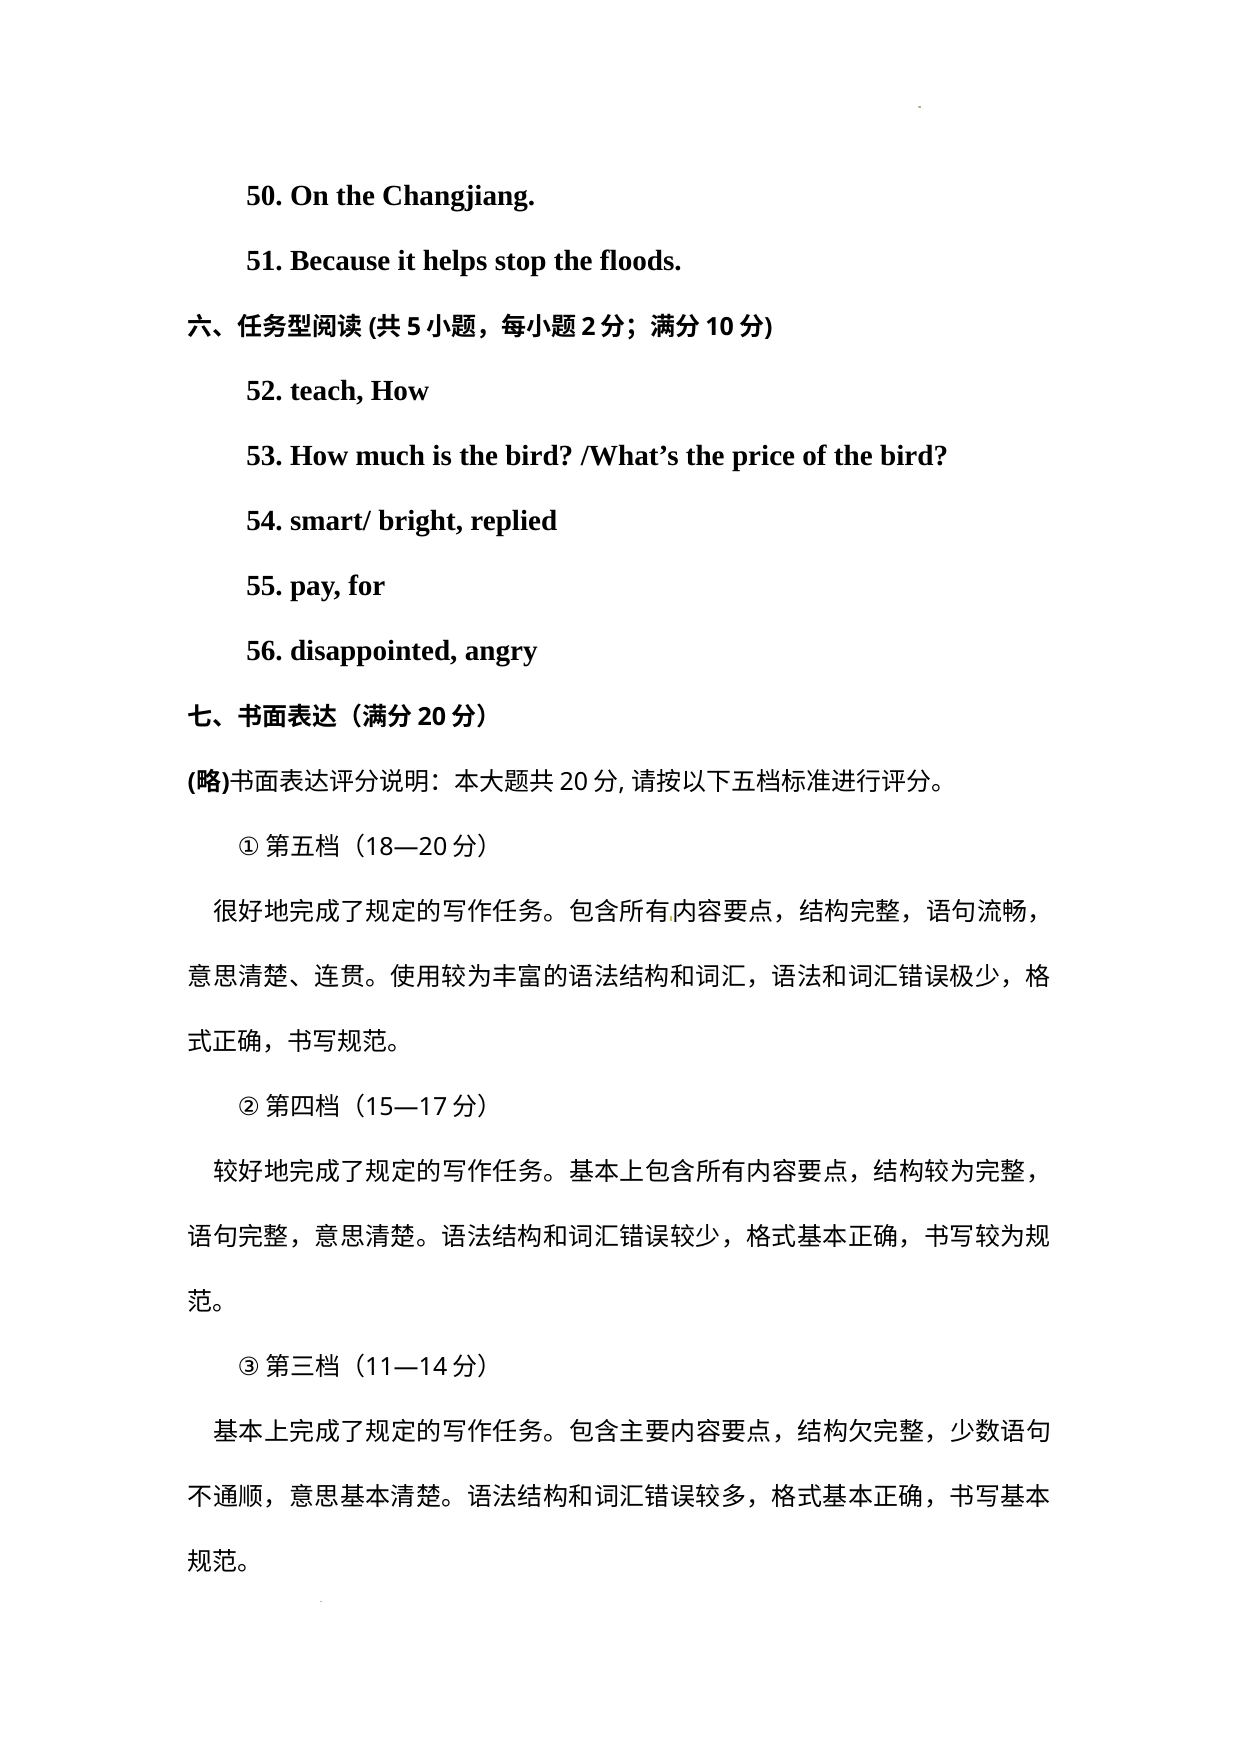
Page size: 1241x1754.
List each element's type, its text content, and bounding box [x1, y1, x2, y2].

text 55. pay, for [187, 552, 1053, 617]
text ②第四档（15—17分） [187, 1072, 1053, 1137]
text ③第三档（11—14分） [187, 1332, 1053, 1397]
text 54. smart/ bright, replied [187, 487, 1053, 552]
list 50. On the Changjiang. [187, 162, 1053, 227]
text 六、任务型阅读 (共5小题，每小题2分；满分10分) [187, 292, 1053, 357]
text 七、书面表达（满分20分） [187, 682, 1053, 747]
text 较好地完成了规定的写作任务。基本上包含所有内容要点，结构较为完整，语句完整，意思清楚。语法结构和词汇错误较少，格式基本正确，书写较为规范。 [187, 1137, 1053, 1332]
text ①第五档（18—20分） [187, 812, 1053, 877]
text 52. teach, How [187, 357, 1053, 422]
text 53. How much is the bird? /What’s the price of the bird? [187, 422, 1053, 487]
list (略)书面表达评分说明：本大题共20分, 请按以下五档标准进行评分。 [187, 747, 1053, 812]
list 51. Because it helps stop the floods. [187, 227, 1053, 292]
text 很好地完成了规定的写作任务。包含所有内容要点，结构完整，语句流畅，意思清楚、连贯。使用较为丰富的语法结构和词汇，语法和词汇错误极少，格式正确，书写规范。 [187, 877, 1053, 1072]
text 基本上完成了规定的写作任务。包含主要内容要点，结构欠完整，少数语句不通顺，意思基本清楚。语法结构和词汇错误较多，格式基本正确，书写基本规范。 [187, 1397, 1053, 1592]
text 56. disappointed, angry [187, 617, 1053, 682]
